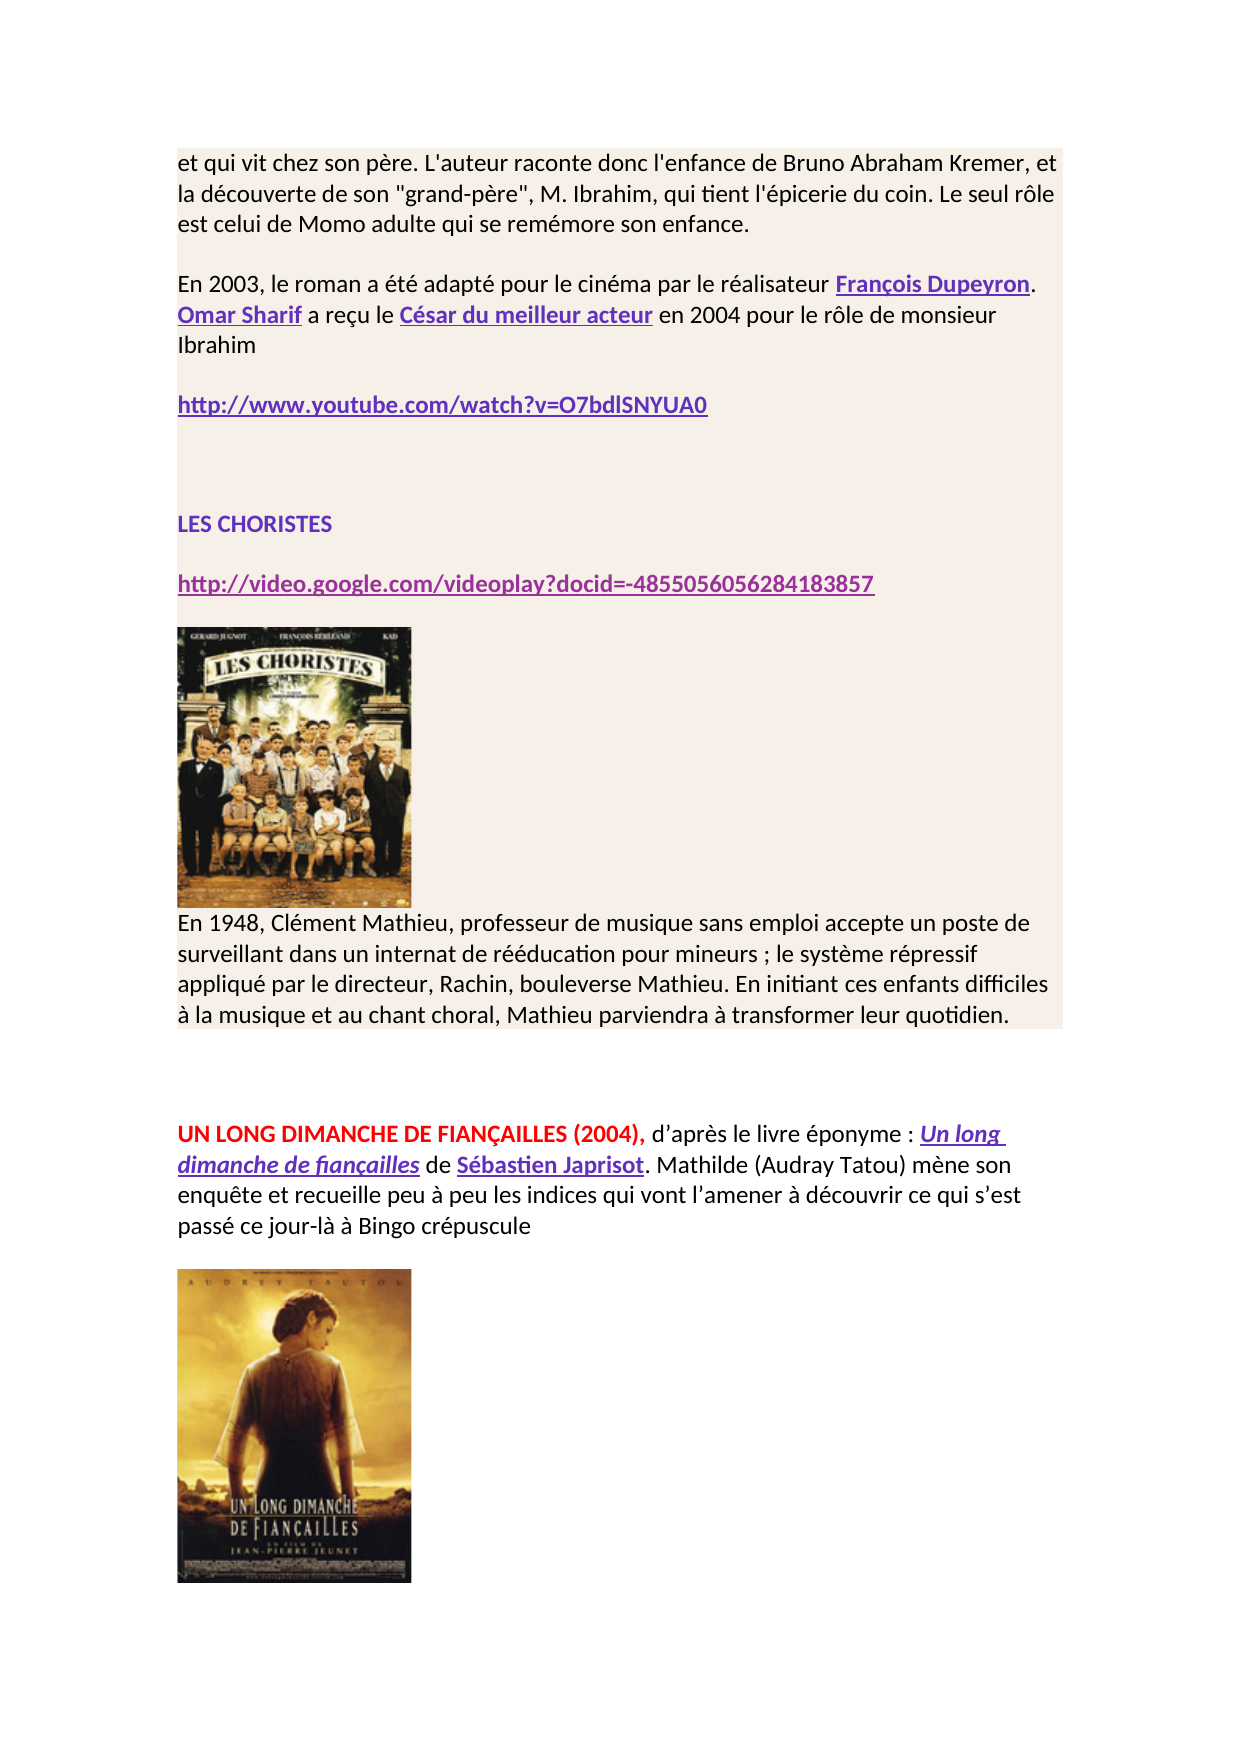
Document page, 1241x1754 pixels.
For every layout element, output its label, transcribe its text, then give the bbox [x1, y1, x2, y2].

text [177, 148, 1063, 239]
text En 1948, Clément Mathieu, professeur de musique sans emploi accepte un poste de surveillant dans un internat de rééducation pour mineurs ; le système répressif appliqué par le directeur, Rachin, bouleverse Mathieu. En initiant ces enfants difficiles à la musique et au chant choral, Mathieu parviendra à transformer leur quotidien. [177, 907, 1063, 1029]
text LES CHORISTES [177, 508, 1063, 539]
text En 2003, le roman a été adapté pour le cinéma par le réalisateur François Dupeyron. Omar Sharif a reçu le César du meilleur acteur en 2004 pour le rôle de monsieur Ibrahim [177, 268, 1063, 360]
text http://video.google.com/videoplay?docid=-4855056056284183857 [177, 568, 1063, 599]
picture [177, 627, 412, 908]
picture [177, 1269, 412, 1583]
text UN LONG DIMANCHE DE FIANÇAILLES (2004), d’après le livre éponyme : Un long dimanche de fiançailles de Sébastien Japrisot. Mathilde (Audray Tatou) mène son enquête et recueille peu à peu les indices qui vont l’amener à découvrir ce qui s’est passé ce jour-là à Bingo crépuscule [177, 1118, 1063, 1241]
text http://www.youtube.com/watch?v=O7bdlSNYUA0 [177, 389, 1063, 419]
